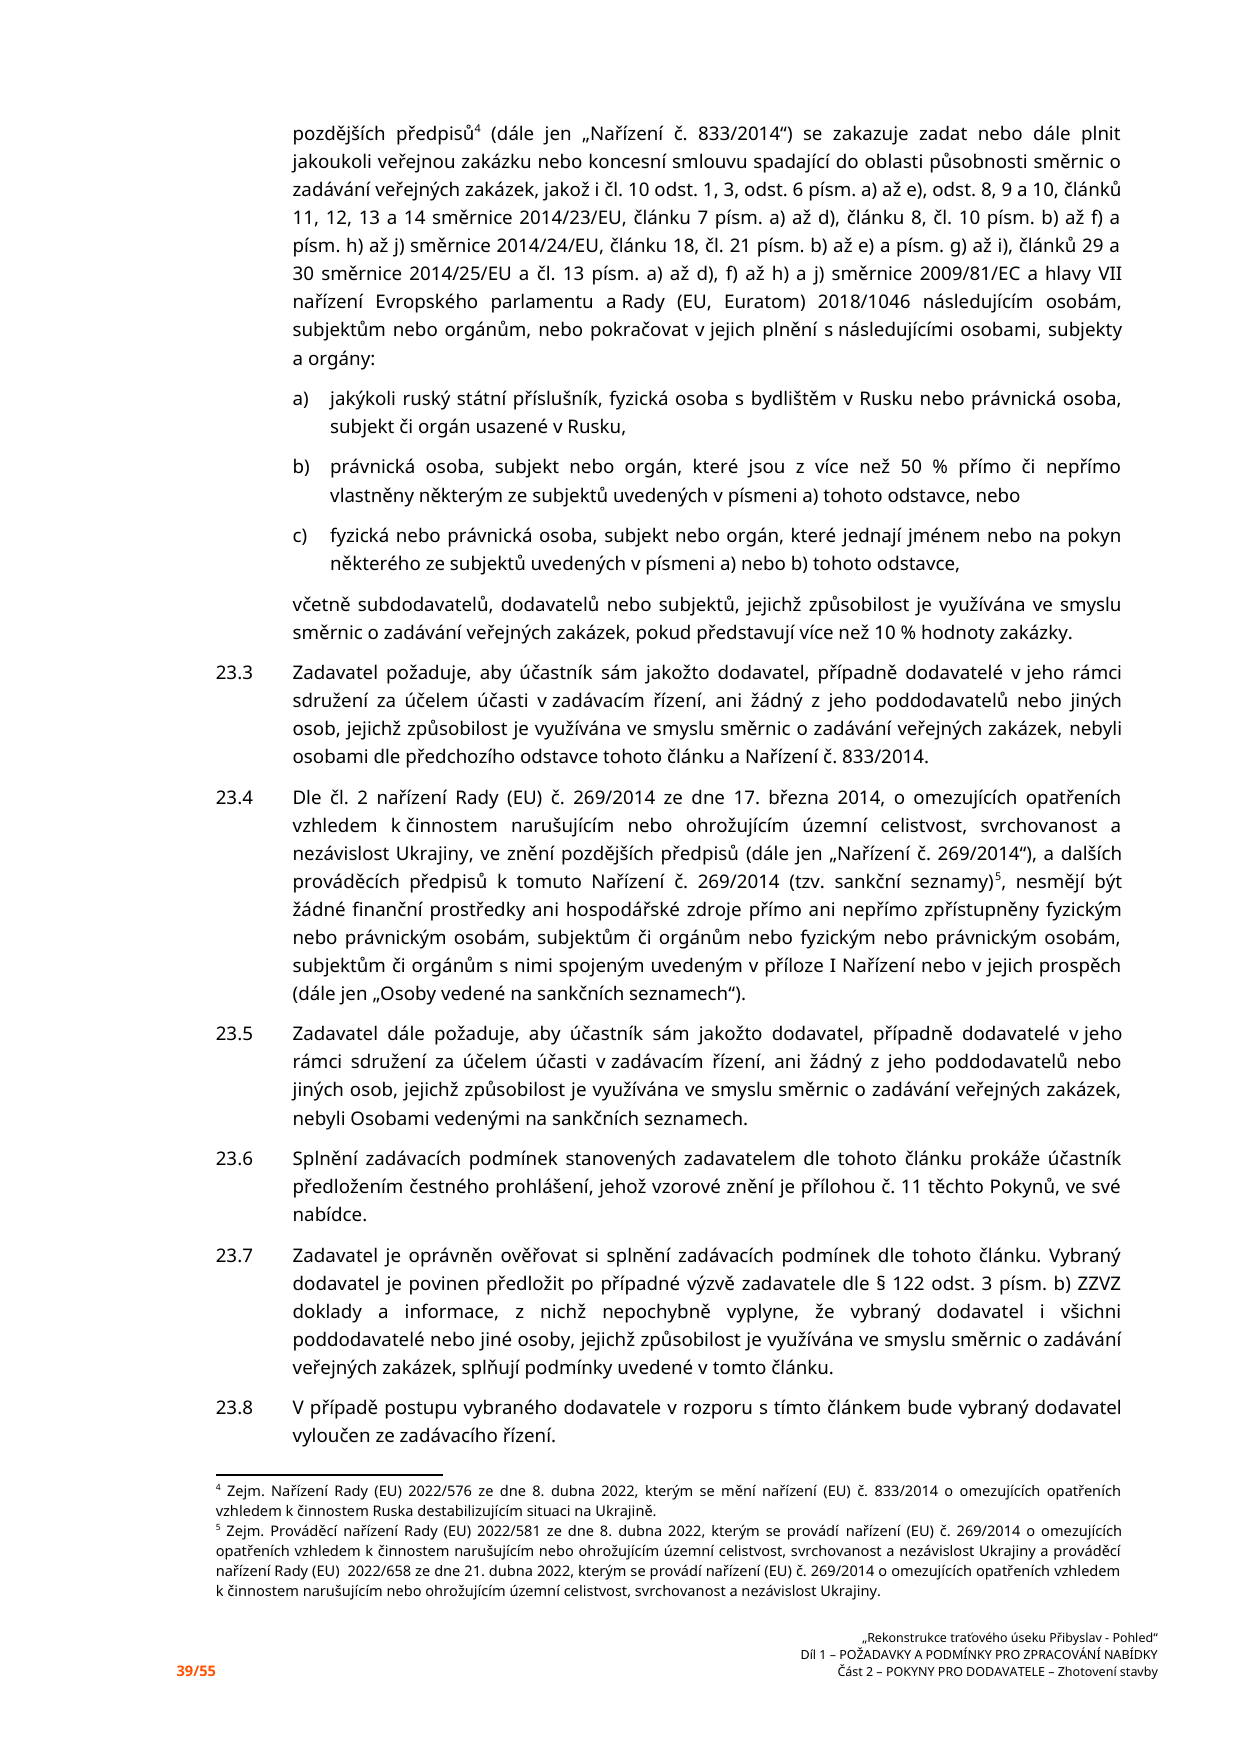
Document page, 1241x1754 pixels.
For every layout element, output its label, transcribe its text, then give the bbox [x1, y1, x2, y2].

text Dle čl. 2 nařízení Rady (EU) č. 269/2014 ze dne 17. března 2014, o omezujících opatřeních vzhledem k činnostem narušujícím nebo ohrožujícím územní celistvost, svrchovanost a nezávislost Ukrajiny, ve znění pozdějších předpisů (dále jen „Nařízení č. 269/2014“), a dalších prováděcích předpisů k tomuto Nařízení č. 269/2014 (tzv. sankční seznamy), nesmějí být žádné finanční prostředky ani hospodářské zdroje přímo ani nepřímo zpřístupněny fyzickým nebo právnickým osobám, subjektům či orgánům nebo fyzickým nebo právnickým osobám, subjektům či orgánům s nimi spojeným uvedeným v příloze I Nařízení nebo v jejich prospěch (dále jen „Osoby vedené na sankčních seznamech“). [216, 784, 1122, 1006]
list včetně subdodavatelů, dodavatelů nebo subjektů, jejichž způsobilost je využívána ve smyslu směrnic o zadávání veřejných zakázek, pokud představují více než 10 % hodnoty zakázky. [292, 591, 1122, 644]
text Splnění zadávacích podmínek stanovených zadavatelem dle tohoto článku prokáže účastník předložením čestného prohlášení, jehož vzorové znění je přílohou č. 11 těchto Pokynů, ve své nabídce. [216, 1145, 1122, 1227]
text Zadavatel požaduje, aby účastník sám jakožto dodavatel, případně dodavatelé v jeho rámci sdružení za účelem účasti v zadávacím řízení, ani žádný z jeho poddodavatelů nebo jiných osob, jejichž způsobilost je využívána ve smyslu směrnic o zadávání veřejných zakázek, nebyli osobami dle předchozího odstavce tohoto článku a Nařízení č. 833/2014. [216, 659, 1122, 769]
list fyzická nebo právnická osoba, subjekt nebo orgán, které jednají jménem nebo na pokyn některého ze subjektů uvedených v písmeni a) nebo b) tohoto odstavce, [292, 522, 1122, 576]
list jakýkoli ruský státní příslušník, fyzická osoba s bydlištěm v Rusku nebo právnická osoba, subjekt či orgán usazené v Rusku, [292, 385, 1122, 439]
text Zadavatel dále požaduje, aby účastník sám jakožto dodavatel, případně dodavatelé v jeho rámci sdružení za účelem účasti v zadávacím řízení, ani žádný z jeho poddodavatelů nebo jiných osob, jejichž způsobilost je využívána ve smyslu směrnic o zadávání veřejných zakázek, nebyli Osobami vedenými na sankčních seznamech. [216, 1021, 1122, 1130]
text Zadavatel je oprávněn ověřovat si splnění zadávacích podmínek dle tohoto článku. Vybraný dodavatel je povinen předložit po případné výzvě zadavatele dle § 122 odst. 3 písm. b) ZZVZ doklady a informace, z nichž nepochybně vyplyne, že vybraný dodavatel i všichni poddodavatelé nebo jiné osoby, jejichž způsobilost je využívána ve smyslu směrnic o zadávání veřejných zakázek, splňují podmínky uvedené v tomto článku. [216, 1242, 1122, 1379]
text V případě postupu vybraného dodavatele v rozporu s tímto článkem bude vybraný dodavatel vyloučen ze zadávacího řízení. [216, 1394, 1122, 1448]
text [216, 121, 1122, 370]
list právnická osoba, subjekt nebo orgán, které jsou z více než 50 % přímo či nepřímo vlastněny některým ze subjektů uvedených v písmeni a) tohoto odstavce, nebo [292, 454, 1122, 507]
